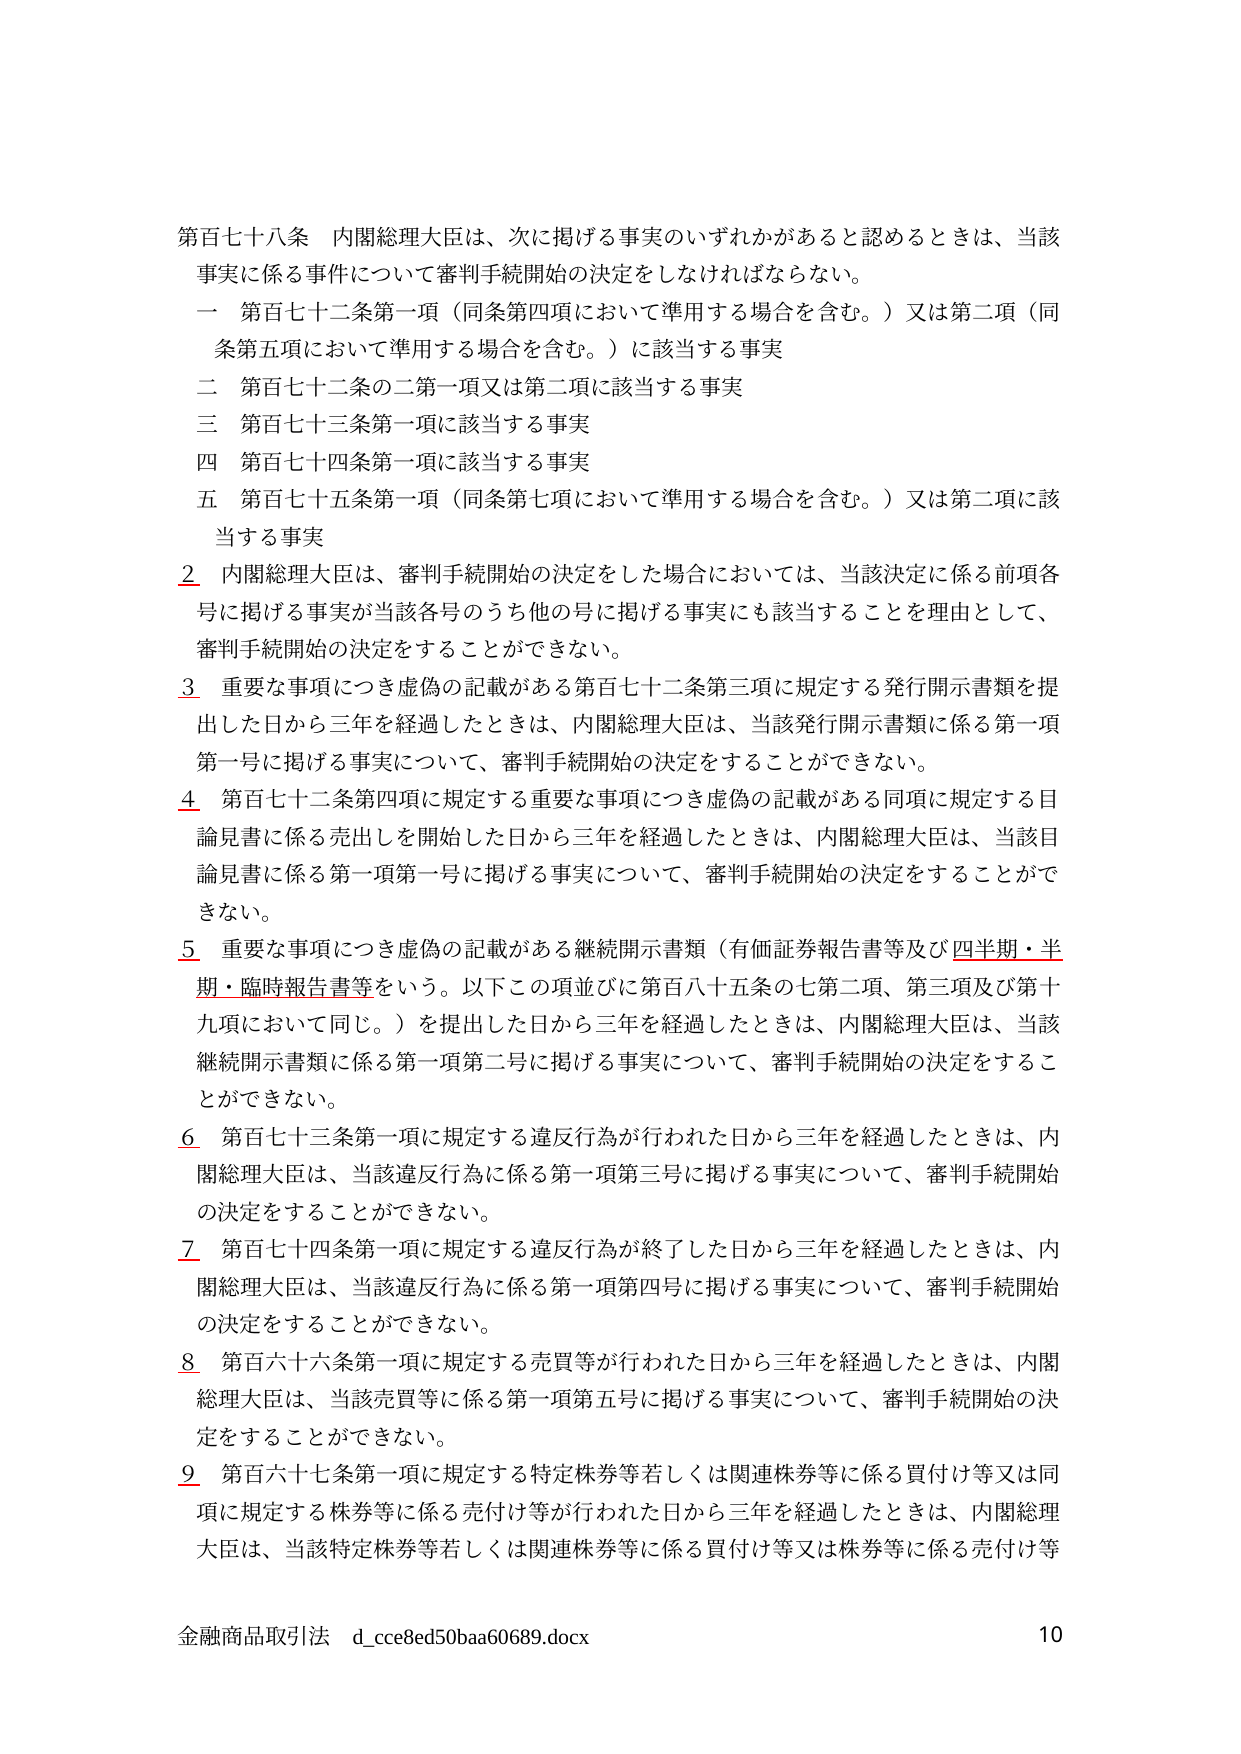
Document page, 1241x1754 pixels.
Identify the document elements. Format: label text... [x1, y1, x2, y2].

text ２ 内閣総理大臣は、審判手続開始の決定をした場合においては、当該決定に係る前項各号に掲げる事実が当該各号のうち他の号に掲げる事実にも該当することを理由として、審判手続開始の決定をすることができない。 [177, 554, 1063, 667]
text ８ 第百六十六条第一項に規定する売買等が行われた日から三年を経過したときは、内閣総理大臣は、当該売買等に係る第一項第五号に掲げる事実について、審判手続開始の決定をすることができない。 [177, 1342, 1063, 1454]
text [177, 1454, 1063, 1567]
text ４ 第百七十二条第四項に規定する重要な事項につき虚偽の記載がある同項に規定する目論見書に係る売出しを開始した日から三年を経過したときは、内閣総理大臣は、当該目論見書に係る第一項第一号に掲げる事実について、審判手続開始の決定をすることができない。 [177, 779, 1063, 929]
text 第百七十八条 内閣総理大臣は、次に掲げる事実のいずれかがあると認めるときは、当該事実に係る事件について審判手続開始の決定をしなければならない。 [177, 217, 1063, 292]
text 五 第百七十五条第一項（同条第七項において準用する場合を含む。）又は第二項に該当する事実 [196, 479, 1063, 554]
text 一 第百七十二条第一項（同条第四項において準用する場合を含む。）又は第二項（同条第五項において準用する場合を含む。）に該当する事実 [196, 292, 1063, 367]
text 三 第百七十三条第一項に該当する事実 [196, 404, 1063, 442]
text ６ 第百七十三条第一項に規定する違反行為が行われた日から三年を経過したときは、内閣総理大臣は、当該違反行為に係る第一項第三号に掲げる事実について、審判手続開始の決定をすることができない。 [177, 1117, 1063, 1229]
text 二 第百七十二条の二第一項又は第二項に該当する事実 [196, 367, 1063, 404]
text ３ 重要な事項につき虚偽の記載がある第百七十二条第三項に規定する発行開示書類を提出した日から三年を経過したときは、内閣総理大臣は、当該発行開示書類に係る第一項第一号に掲げる事実について、審判手続開始の決定をすることができない。 [177, 667, 1063, 779]
text ７ 第百七十四条第一項に規定する違反行為が終了した日から三年を経過したときは、内閣総理大臣は、当該違反行為に係る第一項第四号に掲げる事実について、審判手続開始の決定をすることができない。 [177, 1229, 1063, 1342]
text 四 第百七十四条第一項に該当する事実 [196, 442, 1063, 479]
text ５ 重要な事項につき虚偽の記載がある継続開示書類（有価証券報告書等及び四半期・半期・臨時報告書等をいう。以下この項並びに第百八十五条の七第二項、第三項及び第十九項において同じ。）を提出した日から三年を経過したときは、内閣総理大臣は、当該継続開示書類に係る第一項第二号に掲げる事実について、審判手続開始の決定をすることができない。 [177, 929, 1063, 1117]
